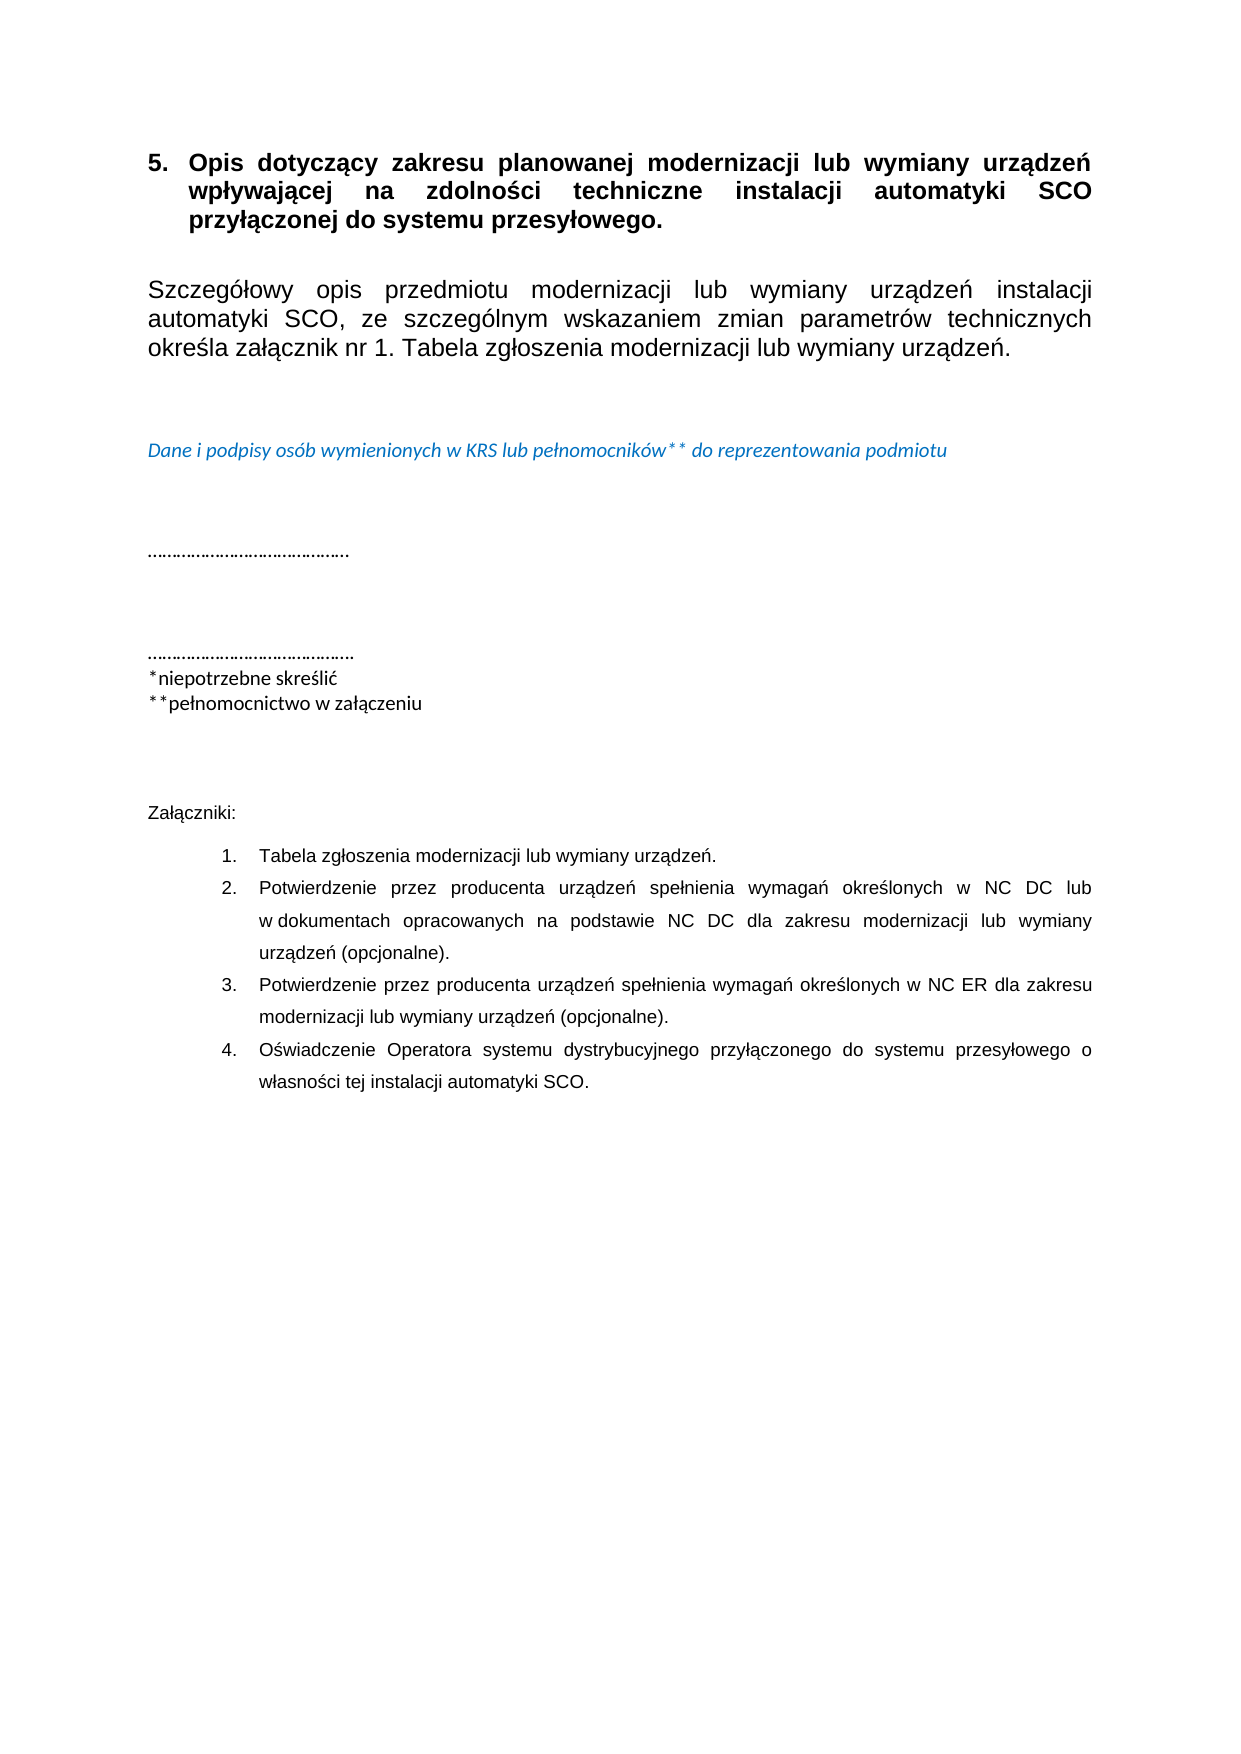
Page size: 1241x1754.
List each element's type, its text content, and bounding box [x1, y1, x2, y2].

list Oświadczenie Operatora systemu dystrybucyjnego przyłączonego do systemu przesyłowego o własności tej instalacji automatyki SCO. [221, 1039, 1093, 1092]
text **pełnomocnictwo w załączeniu [148, 690, 1093, 716]
text …………………………………… [148, 538, 1093, 563]
list Tabela zgłoszenia modernizacji lub wymiany urządzeń. [221, 845, 1093, 866]
text *niepotrzebne skreślić [148, 665, 1093, 690]
text Dane i podpisy osób wymienionych w KRS lub pełnomocników** do reprezentowania podmiotu [148, 437, 1093, 462]
list Potwierdzenie przez producenta urządzeń spełnienia wymagań określonych w NC DC lub w dokumentach opracowanych na podstawie NC DC dla zakresu modernizacji lub wymiany urządzeń (opcjonalne). [221, 877, 1093, 963]
text Szczegółowy opis przedmiotu modernizacji lub wymiany urządzeń instalacji automatyki SCO, ze szczególnym wskazaniem zmian parametrów technicznych określa załącznik nr 1. Tabela zgłoszenia modernizacji lub wymiany urządzeń. [148, 275, 1093, 361]
text Załączniki: [148, 802, 1093, 823]
list Potwierdzenie przez producenta urządzeń spełnienia wymagań określonych w NC ER dla zakresu modernizacji lub wymiany urządzeń (opcjonalne). [221, 974, 1093, 1028]
list Opis dotyczący zakresu planowanej modernizacji lub wymiany urządzeń wpływającej na zdolności techniczne instalacji automatyki SCO przyłączonej do systemu przesyłowego. [148, 148, 1093, 234]
text ……………………………………. [148, 639, 1093, 665]
